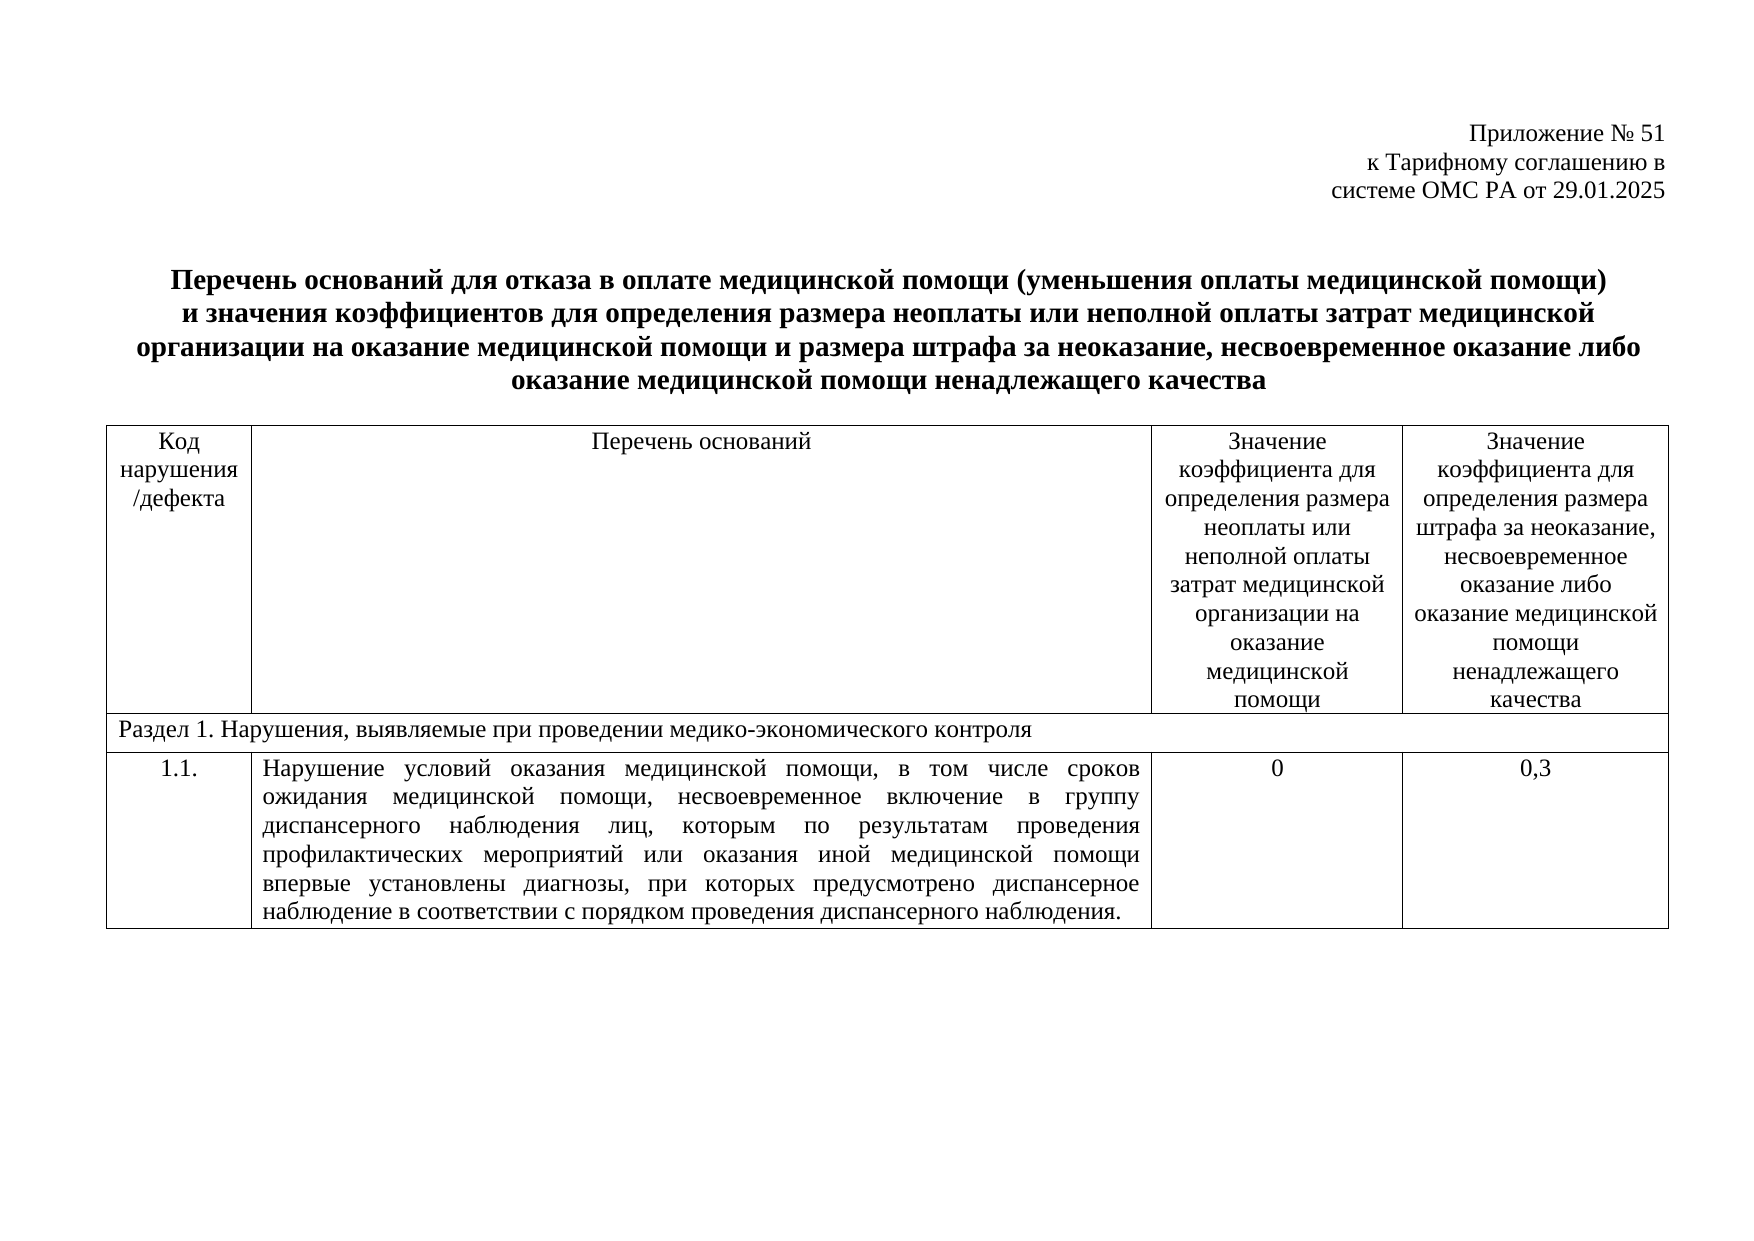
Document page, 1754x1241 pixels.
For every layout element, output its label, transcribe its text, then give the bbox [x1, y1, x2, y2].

table_header Перечень оснований [252, 426, 1151, 713]
table_cell Раздел 1. Нарушения, выявляемые при проведении медико-экономического контроля [107, 714, 1668, 752]
table_header Значение коэффициента для определения размера штрафа за неоказание, несвоевременное оказание либо оказание медицинской помощи ненадлежащего качества [1403, 426, 1668, 713]
table_cell 0 [1152, 753, 1402, 928]
table_cell 1.1. [107, 753, 251, 928]
text Перечень оснований для отказа в оплате медицинской помощи (уменьшения оплаты медицинской помощи) [118, 262, 1659, 295]
text к Тарифному соглашению в системе ОМС РА от 29.01.2025 [1314, 147, 1665, 204]
table_cell Нарушение условий оказания медицинской помощи, в том числе сроков ожидания медицинской помощи, несвоевременное включение в группу диспансерного наблюдения лиц, которым по результатам проведения профилактических мероприятий или оказания иной медицинской помощи впервые установлены диагнозы, при которых предусмотрено диспансерное наблюдение в соответствии с порядком проведения диспансерного наблюдения. [252, 753, 1151, 928]
table_header Значение коэффициента для определения размера неоплаты или неполной оплаты затрат медицинской организации на оказание медицинской помощи [1152, 426, 1402, 713]
text и значения коэффициентов для определения размера неоплаты или неполной оплаты затрат медицинской организации на оказание медицинской помощи и размера штрафа за неоказание, несвоевременное оказание либо оказание медицинской помощи ненадлежащего качества [118, 295, 1659, 396]
table_cell 0,3 [1403, 753, 1668, 928]
table_header Код нарушения/дефекта [107, 426, 251, 713]
text Приложение № 51 [1137, 118, 1665, 147]
